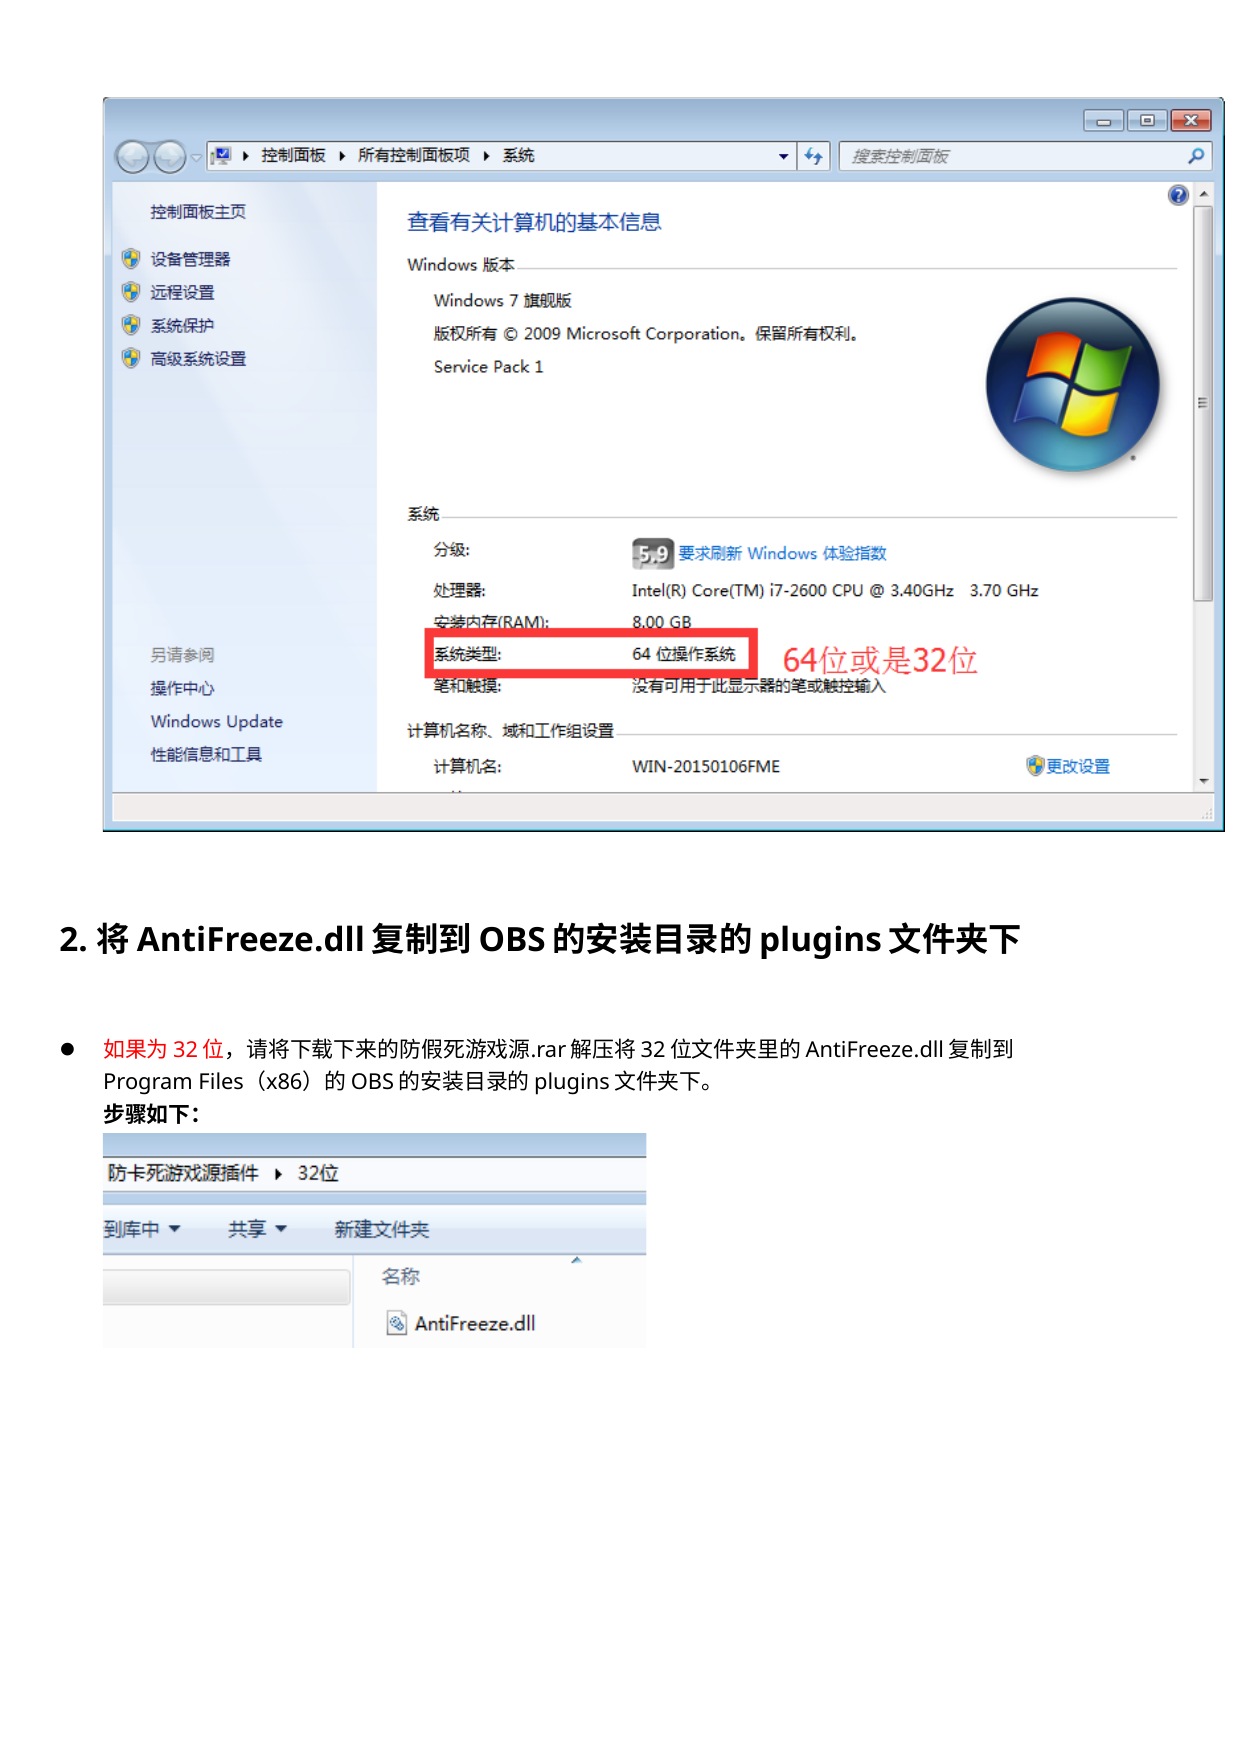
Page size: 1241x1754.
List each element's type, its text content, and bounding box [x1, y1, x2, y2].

picture [102, 1133, 647, 1348]
subtitle 将AntiFreeze.dll复制到OBS的安装目录的plugins文件夹下 [59, 904, 1181, 969]
picture [102, 97, 1225, 832]
list 步骤如下： [103, 1096, 1181, 1129]
list 如果为32位，请将下载下来的防假死游戏源.rar解压将32位文件夹里的AntiFreeze.dll复制到 [59, 1031, 1181, 1064]
list Program Files（x86）的OBS的安装目录的plugins文件夹下。 [103, 1064, 1181, 1096]
